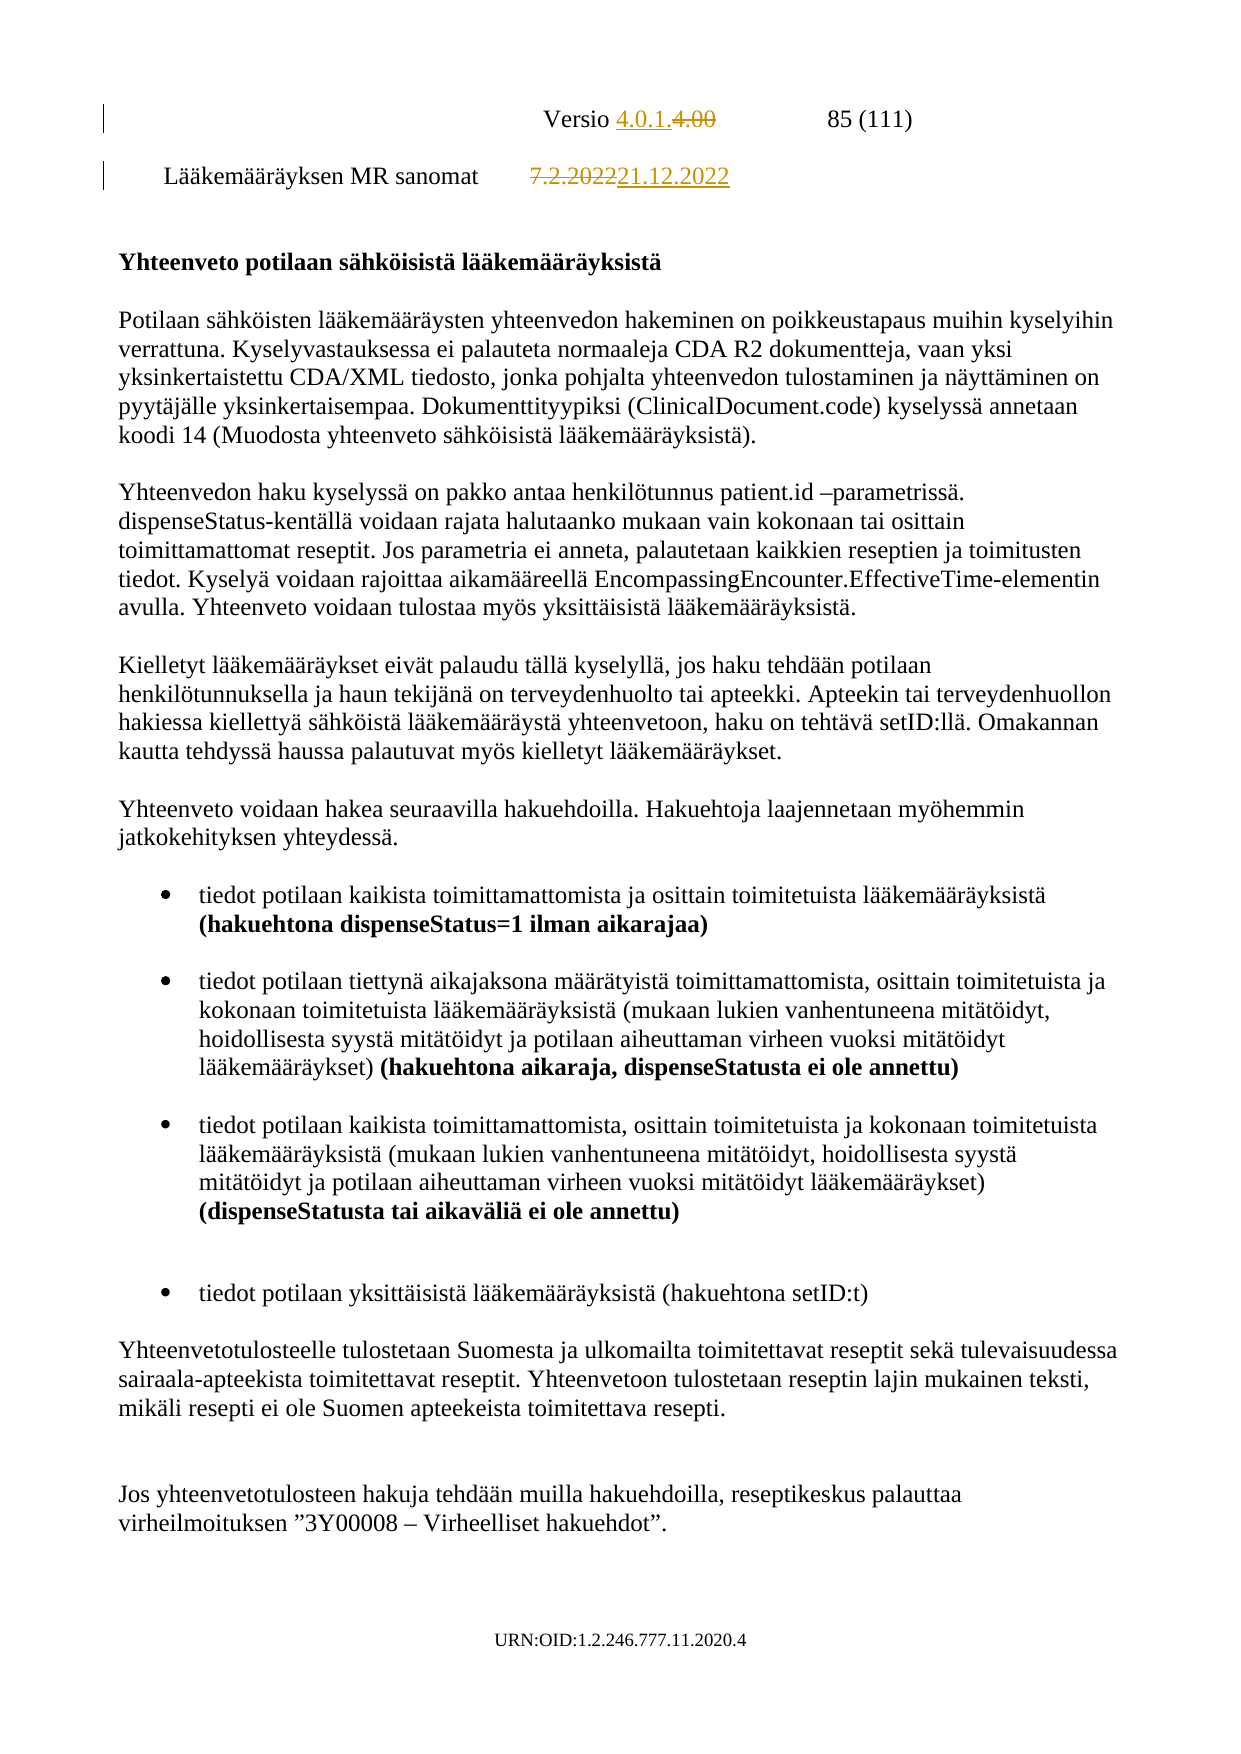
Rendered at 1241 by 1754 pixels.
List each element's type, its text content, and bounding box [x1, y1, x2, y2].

text Yhteenveto potilaan sähköisistä lääkemääräyksistä [118, 247, 1122, 276]
text Yhteenvetotulosteelle tulostetaan Suomesta ja ulkomailta toimitettavat reseptit sekä tulevaisuudessa sairaala-apteekista toimitettavat reseptit. Yhteenvetoon tulostetaan reseptin lajin mukainen teksti, mikäli resepti ei ole Suomen apteekeista toimitettava resepti. [118, 1336, 1122, 1422]
text Kielletyt lääkemääräykset eivät palaudu tällä kyselyllä, jos haku tehdään potilaan henkilötunnuksella ja haun tekijänä on terveydenhuolto tai apteekki. Apteekin tai terveydenhuollon hakiessa kiellettyä sähköistä lääkemääräystä yhteenvetoon, haku on tehtävä setID:llä. Omakannan kautta tehdyssä haussa palautuvat myös kielletyt lääkemääräykset. [118, 650, 1122, 765]
text Yhteenveto voidaan hakea seuraavilla hakuehdoilla. Hakuehtoja laajennetaan myöhemmin jatkokehityksen yhteydessä. [118, 794, 1122, 851]
list tiedot potilaan yksittäisistä lääkemääräyksistä (hakuehtona setID:t) [161, 1278, 1122, 1307]
text Yhteenvedon haku kyselyssä on pakko antaa henkilötunnus patient.id –parametrissä. dispenseStatus-kentällä voidaan rajata halutaanko mukaan vain kokonaan tai osittain toimittamattomat reseptit. Jos parametria ei anneta, palautetaan kaikkien reseptien ja toimitusten tiedot. Kyselyä voidaan rajoittaa aikamääreellä EncompassingEncounter.EffectiveTime-elementin avulla. Yhteenveto voidaan tulostaa myös yksittäisistä lääkemääräyksistä. [118, 477, 1122, 621]
text Jos yhteenvetotulosteen hakuja tehdään muilla hakuehdoilla, reseptikeskus palauttaa virheilmoituksen ”3Y00008 – Virheelliset hakuehdot”. [118, 1479, 1122, 1537]
list tiedot potilaan tiettynä aikajaksona määrätyistä toimittamattomista, osittain toimitetuista ja kokonaan toimitetuista lääkemääräyksistä (mukaan lukien vanhentuneena mitätöidyt, hoidollisesta syystä mitätöidyt ja potilaan aiheuttaman virheen vuoksi mitätöidyt lääkemääräykset) (hakuehtona aikaraja, dispenseStatusta ei ole annettu) [161, 966, 1122, 1081]
list tiedot potilaan kaikista toimittamattomista, osittain toimitetuista ja kokonaan toimitetuista lääkemääräyksistä (mukaan lukien vanhentuneena mitätöidyt, hoidollisesta syystä mitätöidyt ja potilaan aiheuttaman virheen vuoksi mitätöidyt lääkemääräykset) (dispenseStatusta tai aikaväliä ei ole annettu) [161, 1110, 1122, 1225]
text Potilaan sähköisten lääkemääräysten yhteenvedon hakeminen on poikkeustapaus muihin kyselyihin verrattuna. Kyselyvastauksessa ei palauteta normaaleja CDA R2 dokumentteja, vaan yksi yksinkertaistettu CDA/XML tiedosto, jonka pohjalta yhteenvedon tulostaminen ja näyttäminen on pyytäjälle yksinkertaisempaa. Dokumenttityypiksi (ClinicalDocument.code) kyselyssä annetaan koodi 14 (Muodosta yhteenveto sähköisistä lääkemääräyksistä). [118, 305, 1122, 449]
list tiedot potilaan kaikista toimittamattomista ja osittain toimitetuista lääkemääräyksistä (hakuehtona dispenseStatus=1 ilman aikarajaa) [161, 880, 1122, 937]
